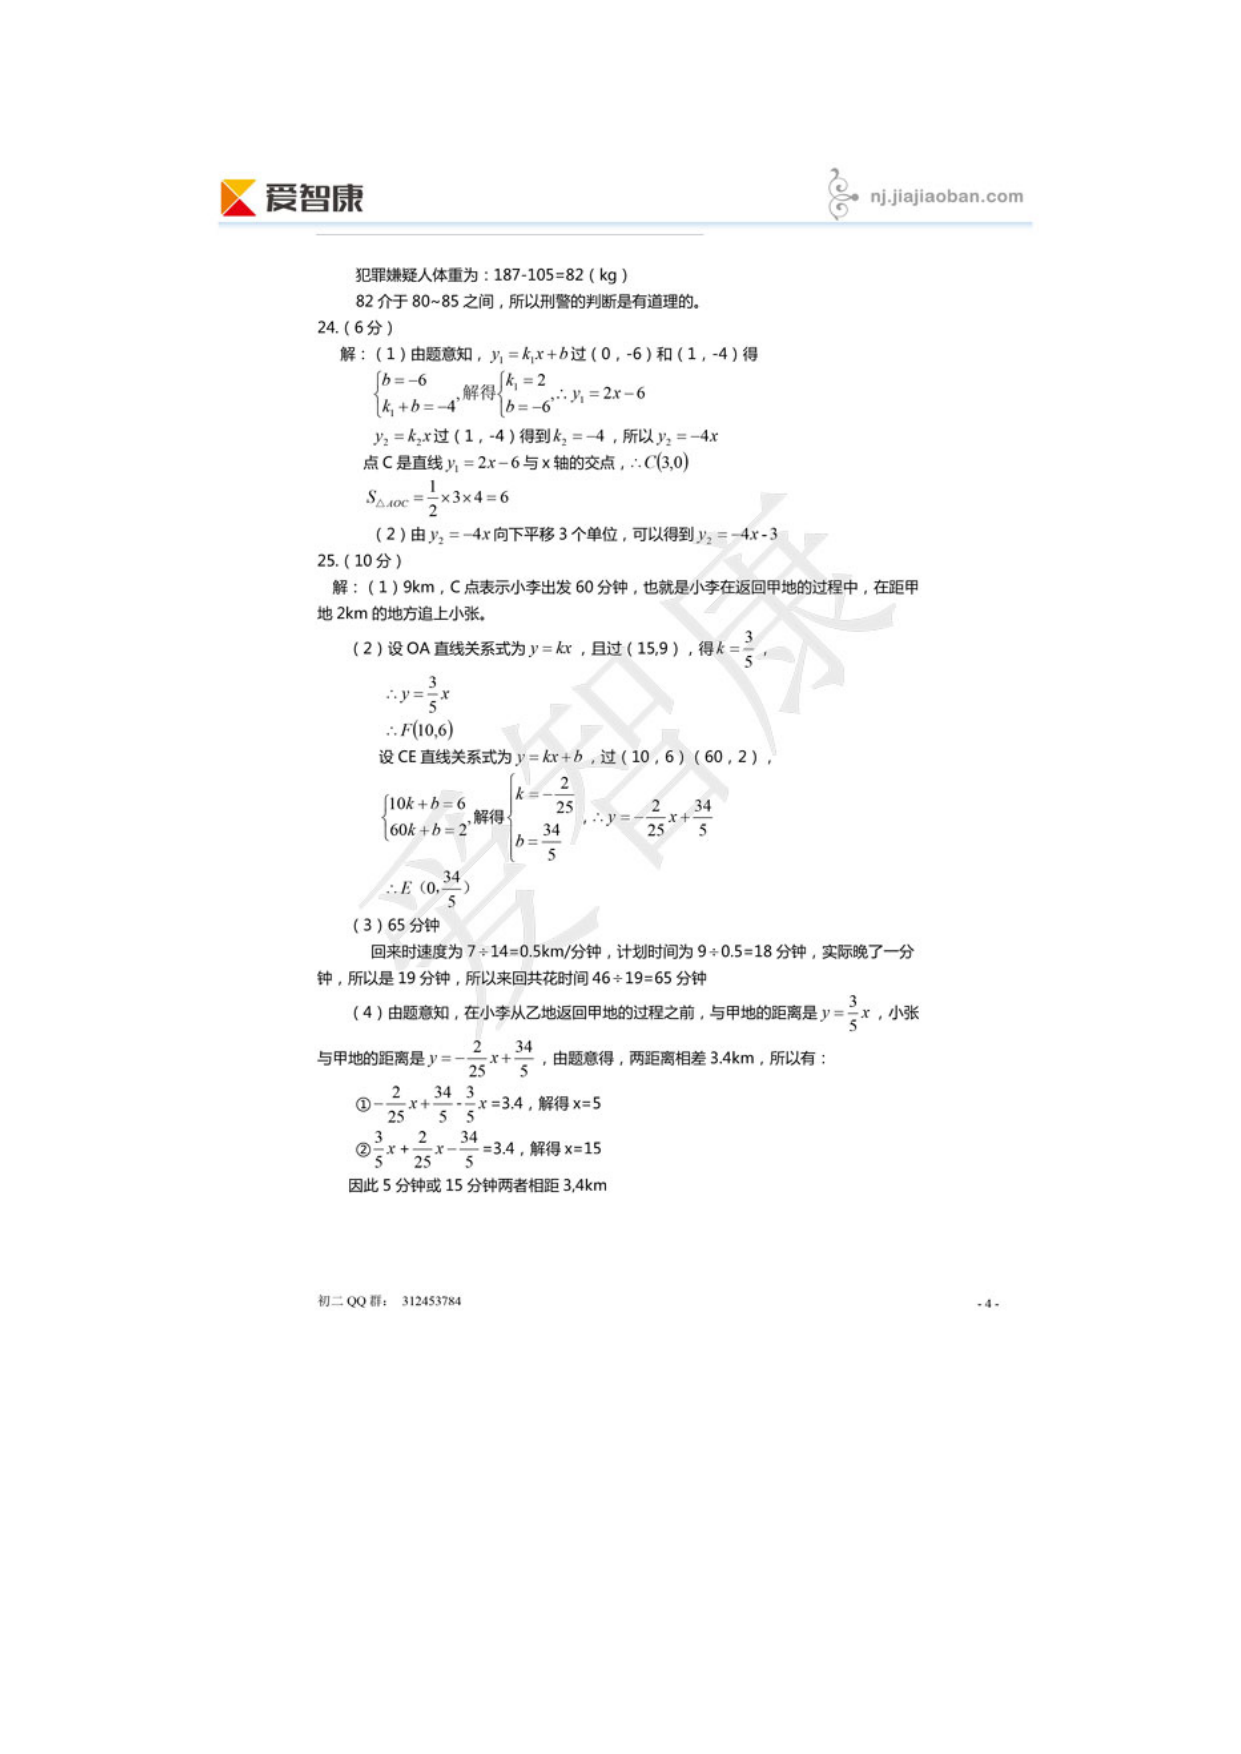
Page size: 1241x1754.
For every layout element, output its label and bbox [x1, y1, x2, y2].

picture [187, 162, 1052, 1312]
